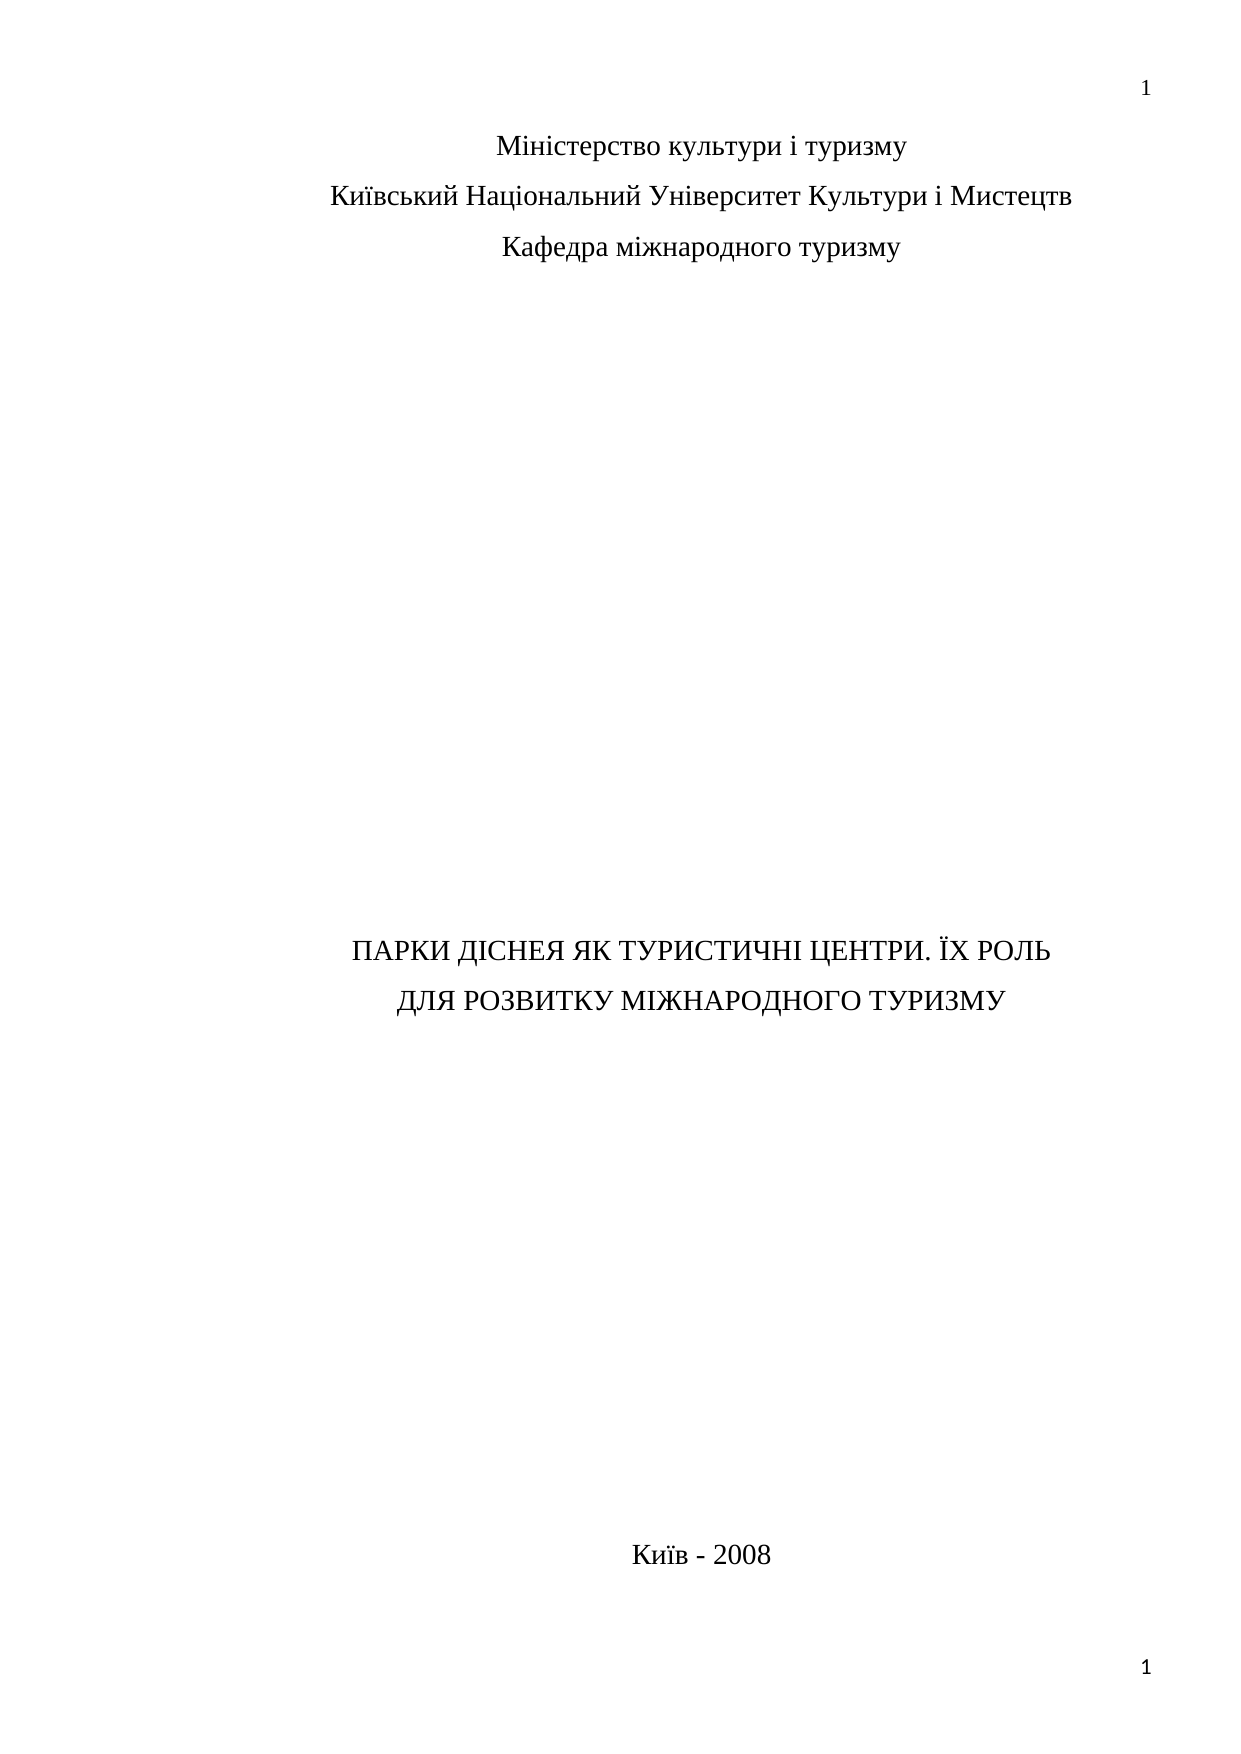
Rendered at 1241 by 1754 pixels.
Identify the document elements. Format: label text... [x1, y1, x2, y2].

text Київ - 2008 [177, 1537, 1152, 1571]
text ДЛЯ РОЗВИТКУ МІЖНАРОДНОГО ТУРИЗМУ [177, 983, 1152, 1017]
text ПАРКИ ДІСНЕЯ ЯК ТУРИСТИЧНІ ЦЕНТРИ. ЇХ РОЛЬ [177, 933, 1152, 967]
text Міністерство культури і туризму [177, 128, 1152, 162]
text Кафедра міжнародного туризму [177, 229, 1152, 262]
text Київський Національний Університет Культури і Мистецтв [177, 178, 1152, 212]
